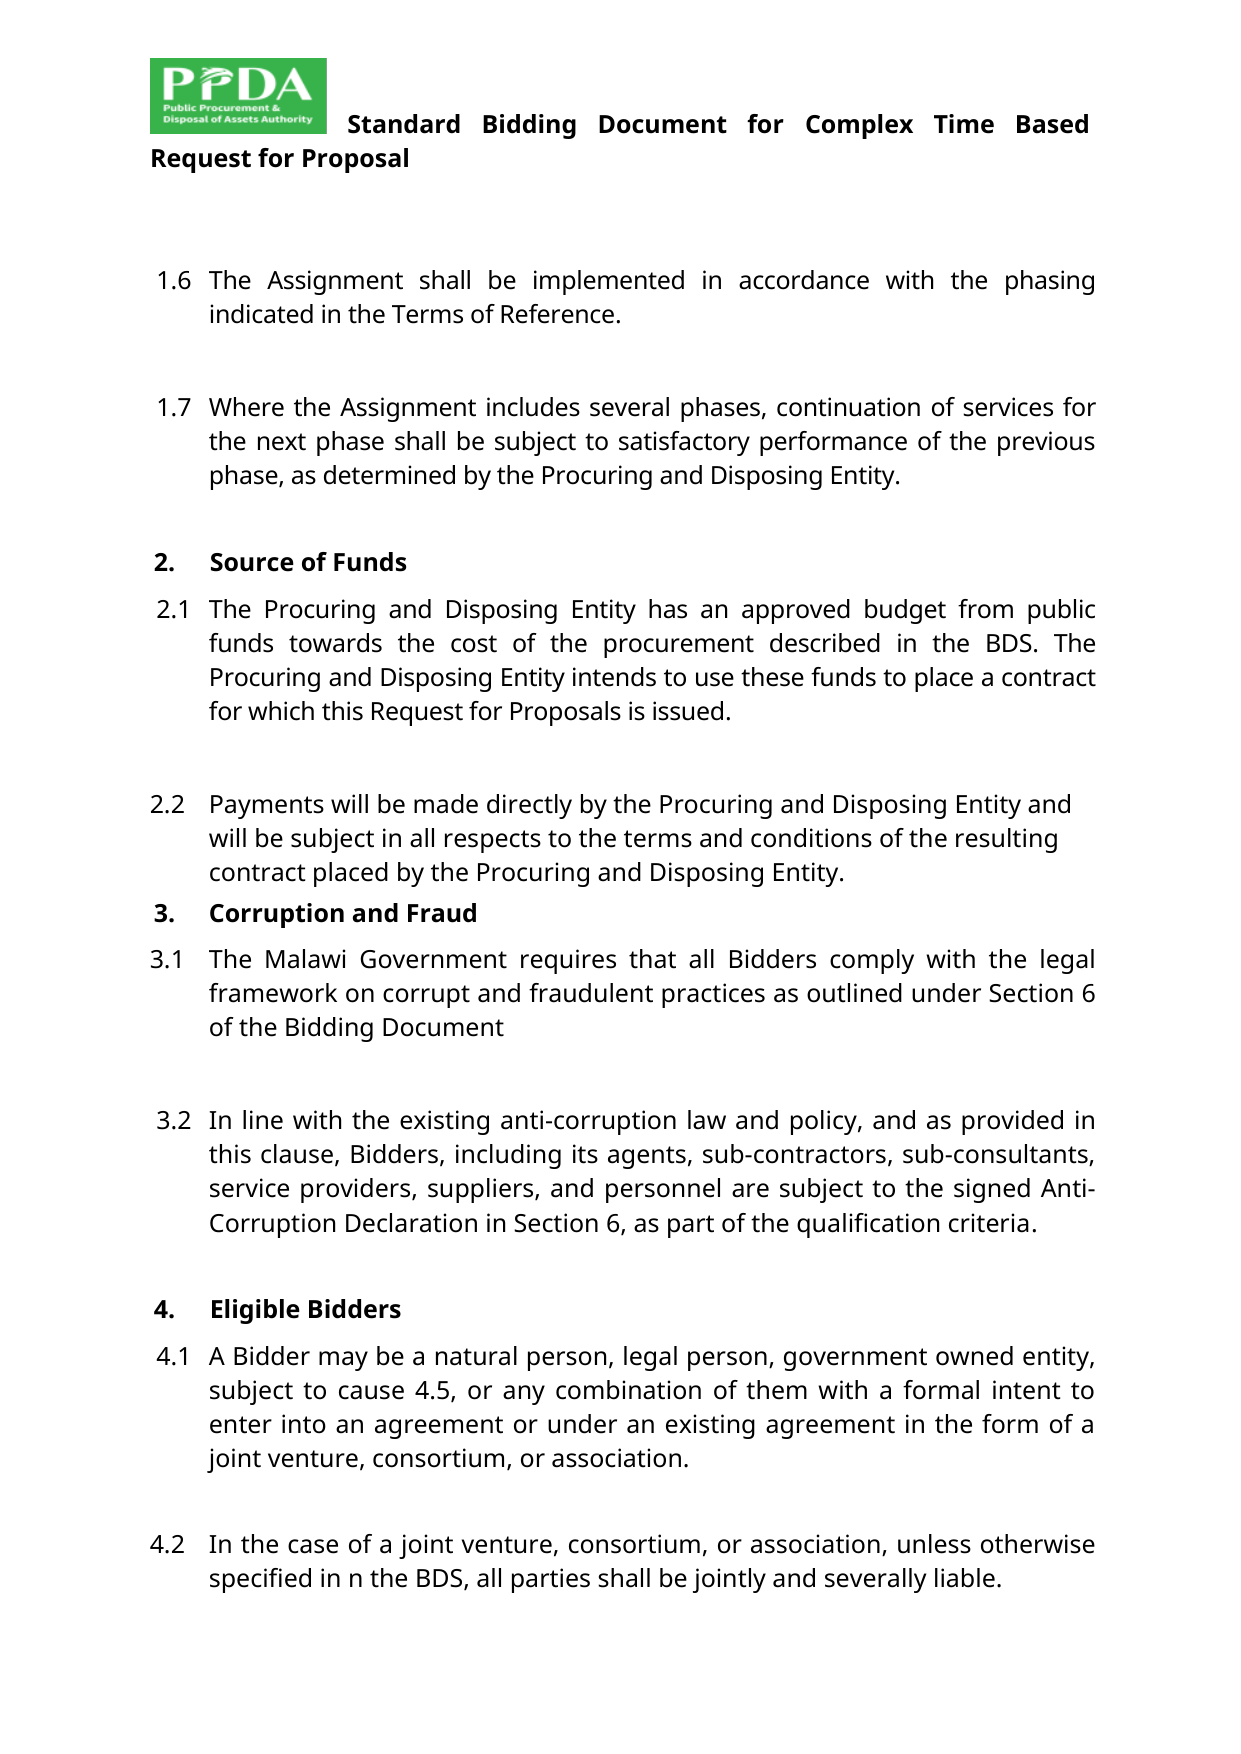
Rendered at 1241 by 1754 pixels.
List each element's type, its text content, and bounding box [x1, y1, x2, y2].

picture [150, 58, 328, 134]
table_cell Corruption and Fraud [143, 889, 1108, 929]
table_cell Source of Funds The Procuring and Disposing Entity has an approved budget from public funds towards the cost of the procurement described in the BDS. The Procuring and Disposing Entity intends to use these funds to place a contract for which this Request for Proposals is issued. Payments will be made directly by the Procuring and Disposing Entity and will be subject in all respects to the terms and conditions of the resulting contract placed by the Procuring and Disposing Entity. [143, 539, 1108, 889]
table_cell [143, 204, 1108, 539]
table_cell The Malawi Government requires that all Bidders comply with the legal framework on corrupt and fraudulent practices as outlined under Section 6 of the Bidding Document In line with the existing anti-corruption law and policy, and as provided in this clause, Bidders, including its agents, sub-contractors, sub-consultants, service providers, suppliers, and personnel are subject to the signed Anti-Corruption Declaration in Section 6, as part of the qualification criteria. [143, 929, 1108, 1286]
table_cell Eligible Bidders [143, 1286, 1108, 1326]
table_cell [143, 1326, 1108, 1594]
